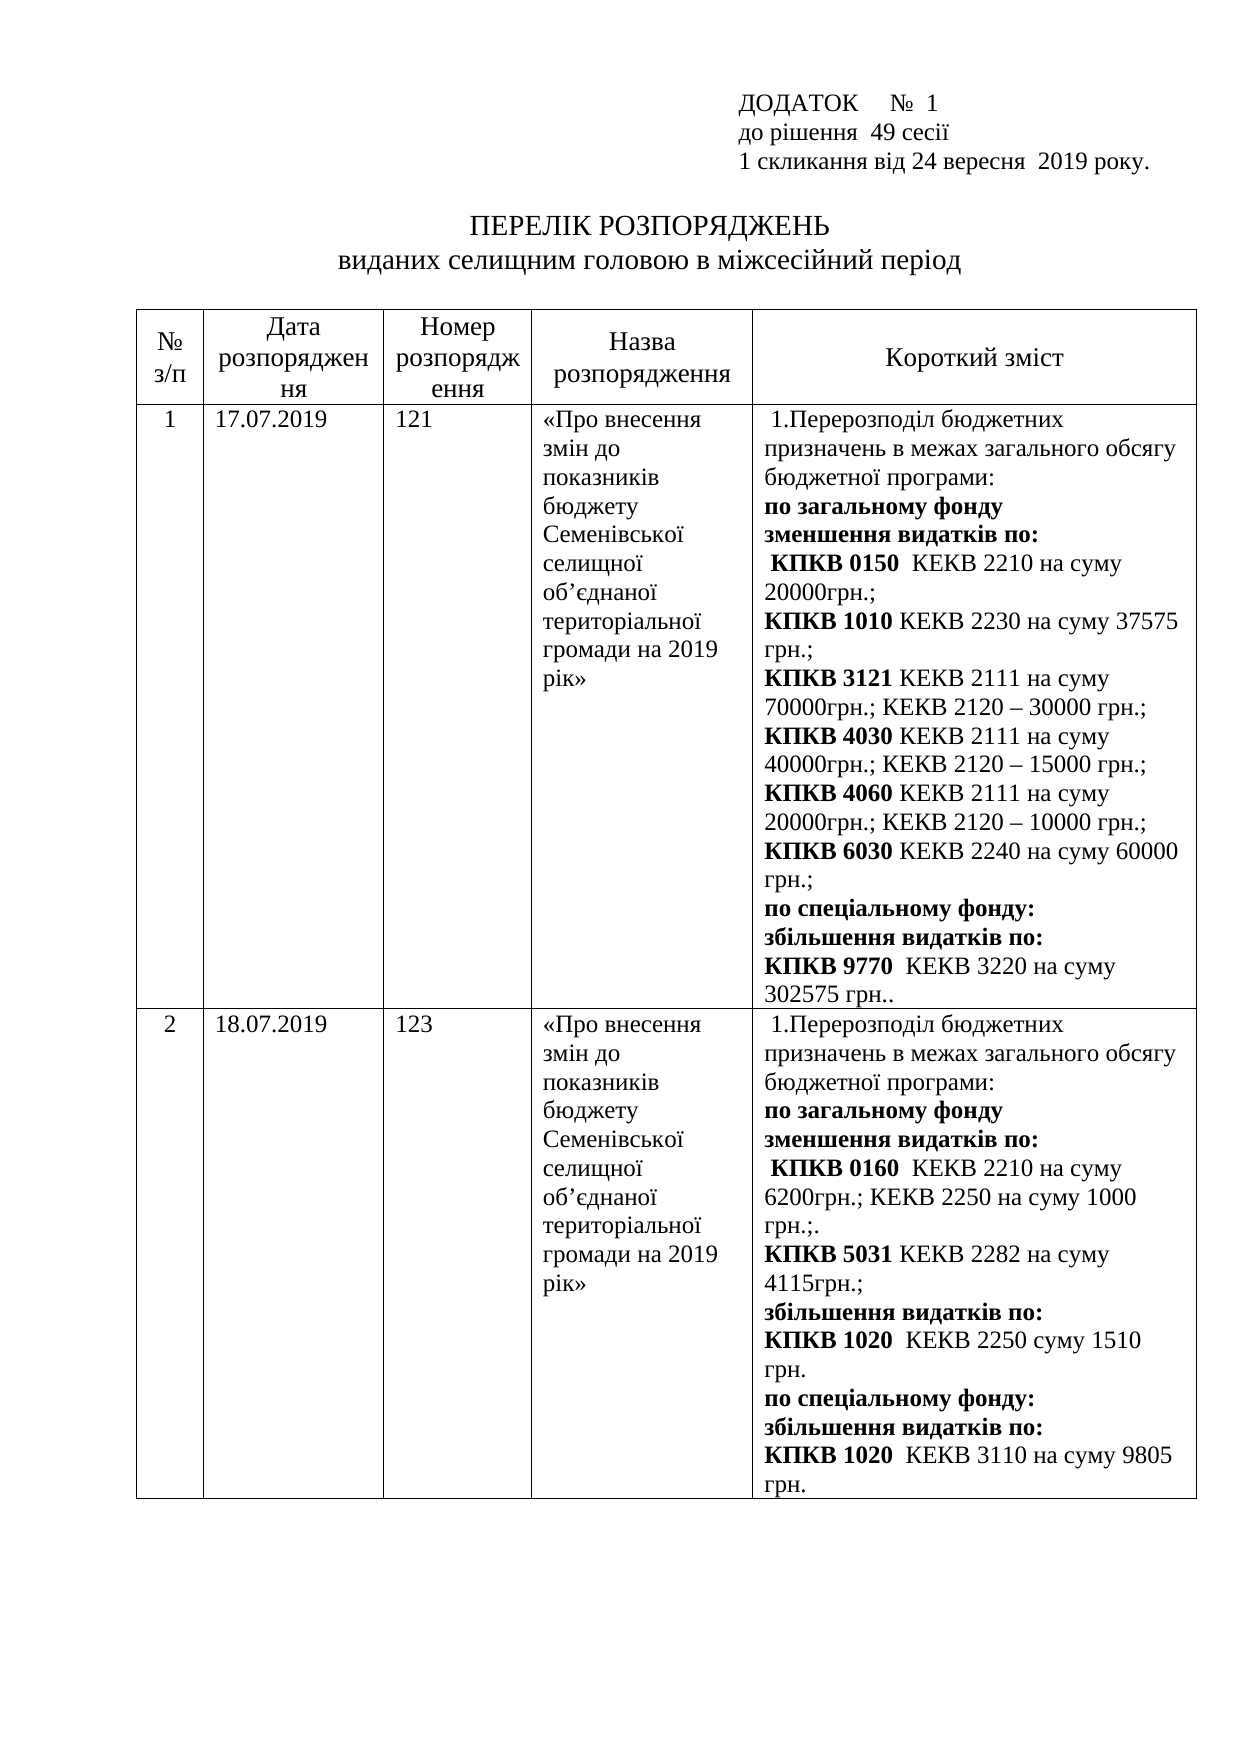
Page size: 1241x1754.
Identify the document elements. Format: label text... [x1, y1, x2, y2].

text виданих селищним головою в міжсесійний період [148, 242, 1152, 275]
text ПЕРЕЛІК РОЗПОРЯДЖЕНЬ [148, 208, 1152, 242]
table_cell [532, 1009, 752, 1498]
text 1 скликання від 24 вересня 2019 року. [738, 146, 1152, 175]
table_cell «Про внесення змін до показників бюджету Семенівської селищної об’єднаної територіальної громади на 2019 рік» [532, 405, 752, 1008]
table_cell 123 [384, 1009, 531, 1498]
text ДОДАТОК № 1 [738, 88, 1152, 117]
table_cell 121 [384, 405, 531, 1008]
table_cell 2 [137, 1009, 203, 1498]
table_cell 18.07.2019 [204, 1009, 383, 1498]
table_header Номер розпорядження [384, 310, 531, 403]
table_header Дата розпорядження [204, 310, 383, 403]
table_cell 1.Перерозподіл бюджетних призначень в межах загального обсягу бюджетної програми: по загальному фонду зменшення видатків по: КПКВ 0150 КЕКВ 2210 на суму 20000грн.; КПКВ 1010 КЕКВ 2230 на суму 37575 грн.; КПКВ 3121 КЕКВ 2111 на суму 70000грн.; КЕКВ 2120 – 30000 грн.; КПКВ 4030 КЕКВ 2111 на суму 40000грн.; КЕКВ 2120 – 15000 грн.; КПКВ 4060 КЕКВ 2111 на суму 20000грн.; КЕКВ 2120 – 10000 грн.; КПКВ 6030 КЕКВ 2240 на суму 60000 грн.; по спеціальному фонду: збільшення видатків по: КПКВ 9770 КЕКВ 3220 на суму 302575 грн.. [753, 405, 1196, 1008]
table_cell 1 [137, 405, 203, 1008]
table_header Короткий зміст [753, 310, 1196, 403]
table_header Назва розпорядження [532, 310, 752, 403]
table_header № з/п [137, 310, 203, 403]
table_cell 1.Перерозподіл бюджетних призначень в межах загального обсягу бюджетної програми: по загальному фонду зменшення видатків по: КПКВ 0160 КЕКВ 2210 на суму 6200грн.; КЕКВ 2250 на суму 1000 грн.;. КПКВ 5031 КЕКВ 2282 на суму 4115грн.; збільшення видатків по: КПКВ 1020 КЕКВ 2250 суму 1510 грн. по спеціальному фонду: збільшення видатків по: КПКВ 1020 КЕКВ 3110 на суму 9805 грн. [753, 1009, 1196, 1498]
table_cell 17.07.2019 [204, 405, 383, 1008]
text до рішення 49 сесії [738, 117, 1152, 146]
